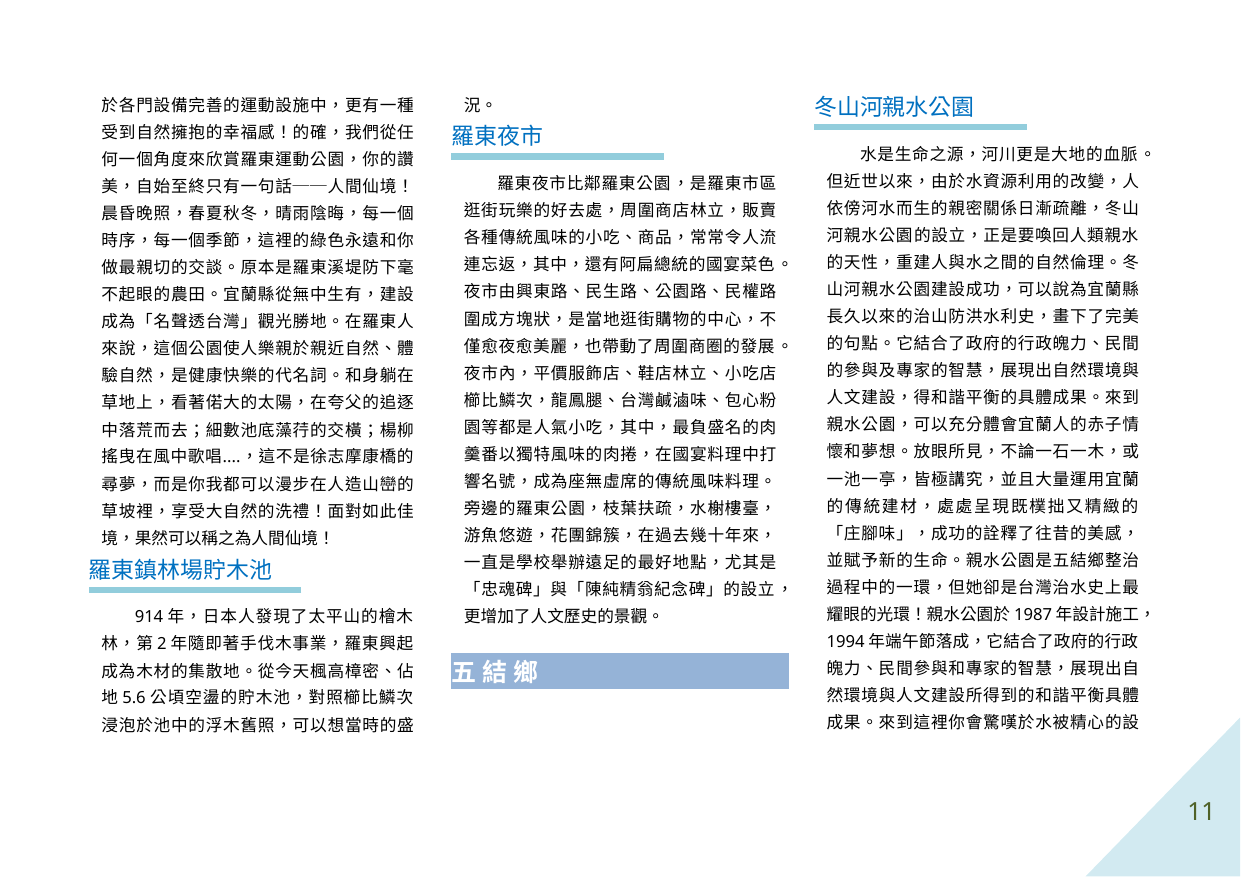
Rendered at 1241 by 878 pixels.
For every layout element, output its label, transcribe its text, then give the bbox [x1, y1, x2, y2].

subtitle 五結鄉 [451, 653, 789, 689]
text 914年，日本人發現了太平山的檜木林，第2年隨即著手伐木事業，羅東興起成為木材的集散地。從今天楓高樟密、佔地5.6公頃空盪的貯木池，對照櫛比鱗次浸泡於池中的浮木舊照，可以想當時的盛況。 [101, 601, 414, 736]
text 羅東夜市比鄰羅東公園，是羅東市區逛街玩樂的好去處，周圍商店林立，販賣各種傳統風味的小吃、商品，常常令人流連忘返，其中，還有阿扁總統的國宴菜色。夜市由興東路、民生路、公園路、民權路圍成方塊狀，是當地逛街購物的中心，不僅愈夜愈美麗，也帶動了周圍商圈的發展。夜市內，平價服飾店、鞋店林立、小吃店櫛比鱗次，龍鳳腿、台灣鹹滷味、包心粉園等都是人氣小吃，其中，最負盛名的肉羹番以獨特風味的肉捲，在國宴料理中打響名號，成為座無虛席的傳統風味料理。旁邊的羅東公園，枝葉扶疏，水榭樓臺，游魚悠遊，花團錦簇，在過去幾十年來，一直是學校舉辦遠足的最好地點，尤其是「忠魂碑」與「陳純精翁紀念碑」的設立，更增加了人文歷史的景觀。 [464, 167, 776, 628]
subtitle 冬山河親水公園 [814, 89, 1027, 124]
subtitle 羅東夜市 [451, 118, 664, 153]
subtitle 羅東鎮林場貯木池 [89, 552, 301, 587]
